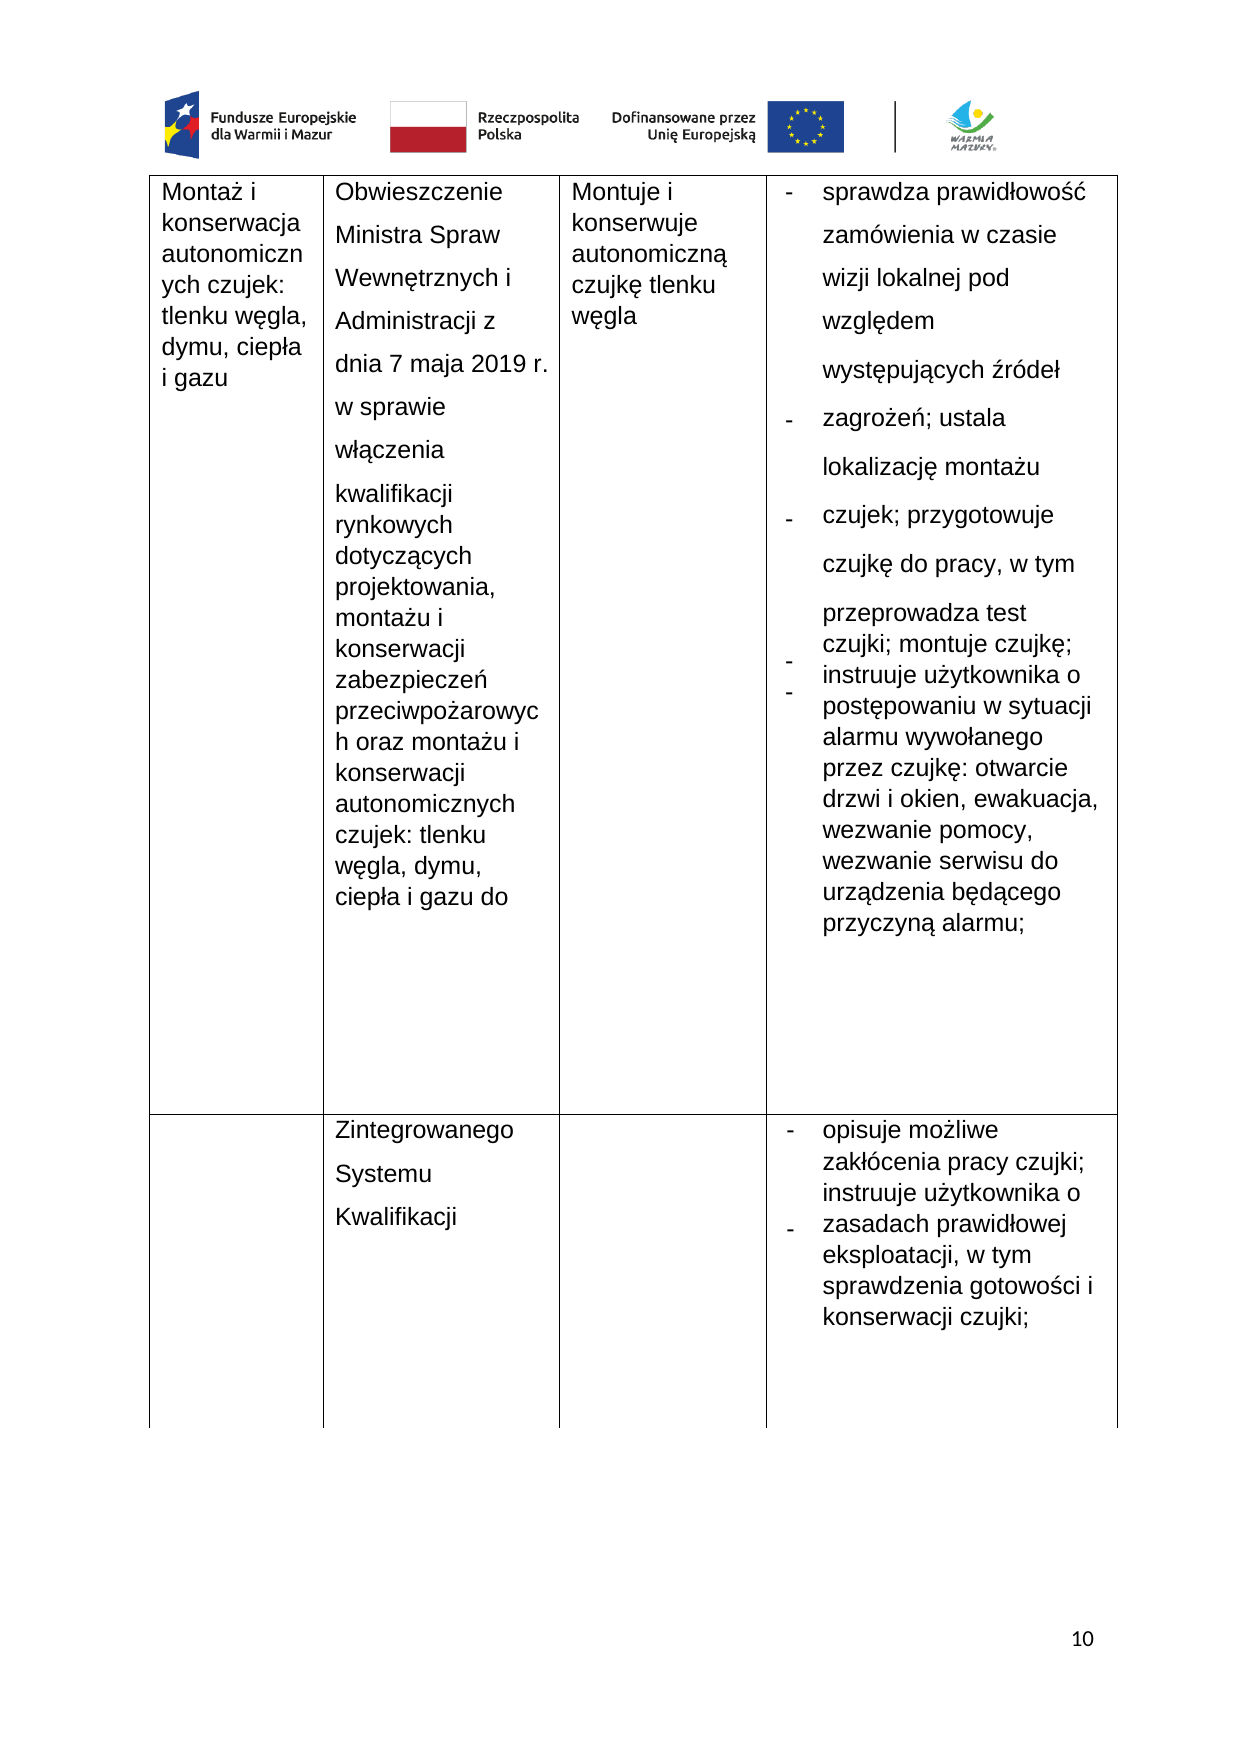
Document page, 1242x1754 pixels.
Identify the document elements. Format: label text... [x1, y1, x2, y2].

table_cell Obwieszczenie Ministra Spraw Wewnętrznych i Administracji z dnia 7 maja 2019 r. w sprawie włączenia kwalifikacji rynkowych dotyczących projektowania, montażu i konserwacji zabezpieczeń przeciwpożarowyc h oraz montażu i konserwacji autonomicznych czujek: tlenku węgla, dymu, ciepła i gazu do [324, 176, 559, 1113]
table_cell opisuje możliwe zakłócenia pracy czujki; instruuje użytkownika o zasadach prawidłowej eksploatacji, w tym sprawdzenia gotowości i konserwacji czujki; [822, 1115, 1117, 1428]
picture [148, 73, 1089, 175]
table_cell - - - - - [767, 176, 822, 1113]
table_cell Zintegrowanego Systemu Kwalifikacji [324, 1115, 559, 1428]
table_cell Montaż i konserwacja autonomiczn ych czujek: tlenku węgla, dymu, ciepła i gazu [150, 176, 323, 1113]
table_cell [150, 1115, 323, 1428]
table_cell Montuje i konserwuje autonomiczną czujkę tlenku węgla [560, 176, 766, 1113]
table_cell sprawdza prawidłowość zamówienia w czasie wizji lokalnej pod względem występujących źródeł zagrożeń; ustala lokalizację montażu czujek; przygotowuje czujkę do pracy, w tym przeprowadza test czujki; montuje czujkę; instruuje użytkownika o postępowaniu w sytuacji alarmu wywołanego przez czujkę: otwarcie drzwi i okien, ewakuacja, wezwanie pomocy, wezwanie serwisu do urządzenia będącego przyczyną alarmu; [822, 176, 1117, 1113]
table_cell - - [767, 1115, 822, 1428]
table_cell [560, 1115, 766, 1428]
